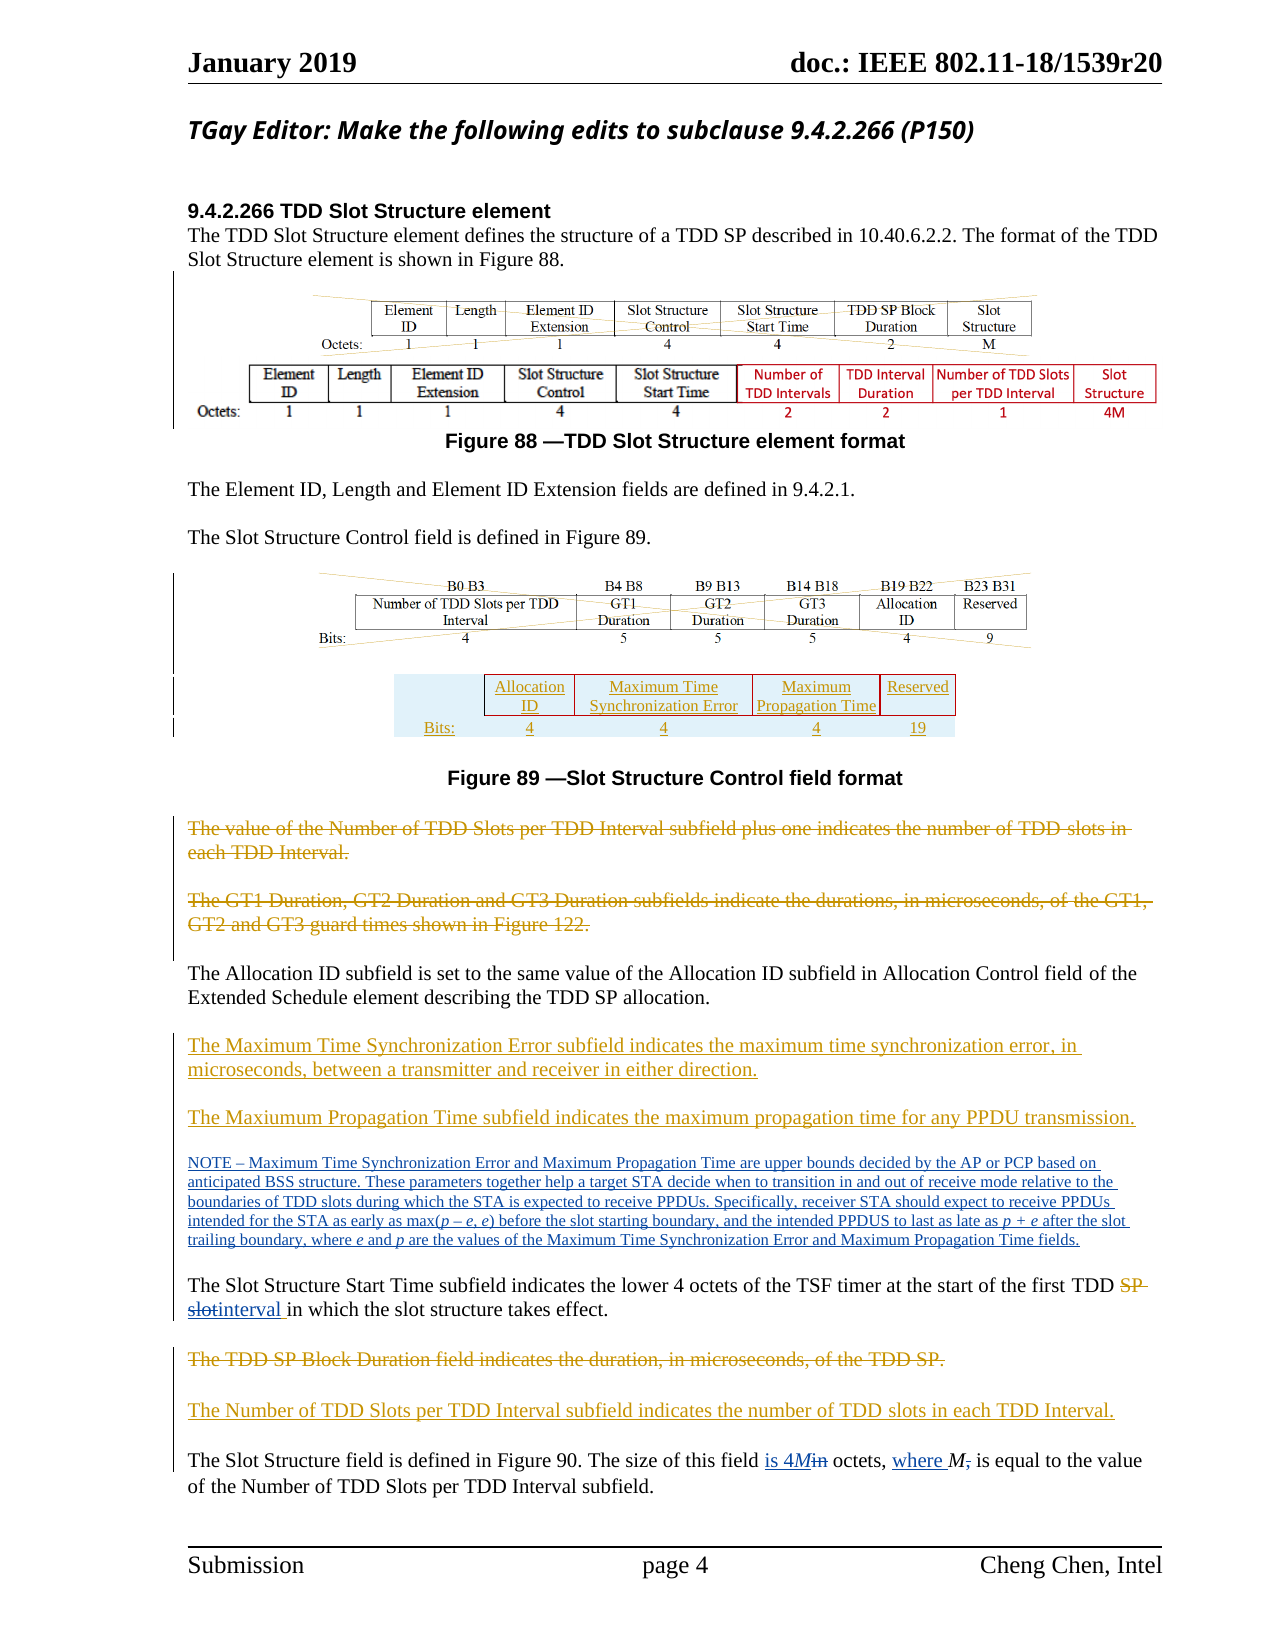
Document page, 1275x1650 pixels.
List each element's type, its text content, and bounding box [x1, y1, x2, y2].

text The Slot Structure field is defined in Figure 90. The size of this field octets, M is equal to the value of the Number of TDD Slots per TDD Interval subfield. [187, 1448, 1162, 1499]
picture [330, 573, 1020, 610]
text Figure 89 —Slot Structure Control field format [187, 766, 1162, 790]
text The Allocation ID subfield is set to the same value of the Allocation ID subfield in Allocation Control field of the Extended Schedule element describing the TDD SP allocation. [187, 961, 1162, 1009]
picture [318, 574, 668, 647]
picture [321, 295, 1029, 325]
text Figure 88 —TDD Slot Structure element format [187, 429, 1162, 453]
picture [187, 296, 1163, 429]
text 9.4.2.266 TDD Slot Structure element [187, 199, 1162, 223]
text The TDD Slot Structure element defines the structure of a TDD SP described in 10.40.6.2.2. The format of the TDD Slot Structure element is shown in Figure 88. [187, 223, 1162, 271]
text The Element ID, Length and Element ID Extension fields are defined in 9.4.2.1. [187, 477, 1162, 501]
picture [681, 574, 1032, 647]
text The Slot Structure Control field is defined in Figure 89. [187, 525, 1162, 549]
text TGay Editor: Make the following edits to subclause 9.4.2.266 (P150) [187, 112, 1162, 147]
text The Slot Structure Start Time subfield indicates the lower 4 octets of the TSF timer at the start of the first TDD in which the slot structure takes effect. [187, 1273, 1162, 1321]
picture [329, 611, 1021, 648]
